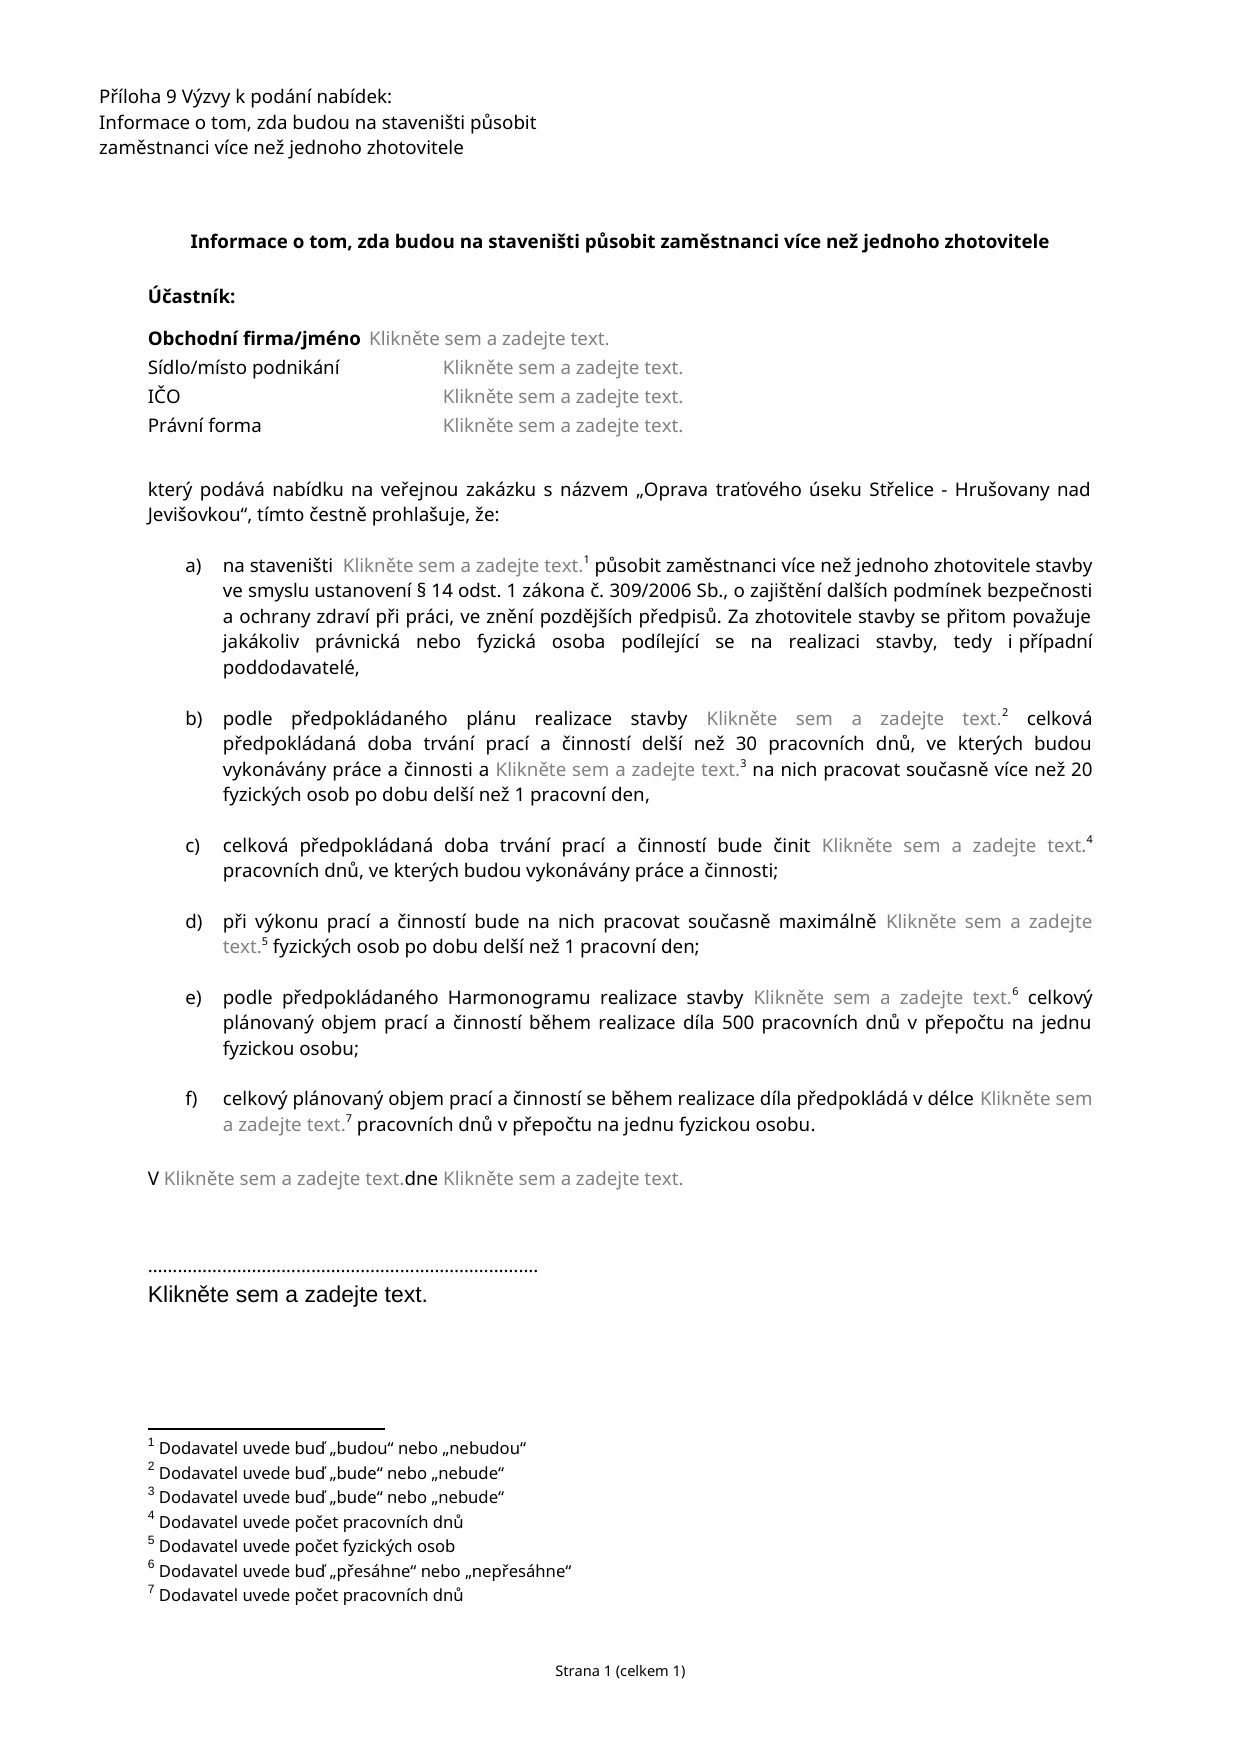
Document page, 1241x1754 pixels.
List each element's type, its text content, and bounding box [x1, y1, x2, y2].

text V dne [148, 1162, 1092, 1191]
text Obchodní firma/jméno [148, 322, 1093, 351]
list na staveništi působit zaměstnanci více než jednoho zhotovitele stavby ve smyslu ustanovení § 14 odst. 1 zákona č. 309/2006 Sb., o zajištění dalších podmínek bezpečnosti a ochrany zdraví při práci, ve znění pozdějších předpisů. Za zhotovitele stavby se přitom považuje jakákoliv právnická nebo fyzická osoba podílející se na realizaci stavby, tedy i případní poddodavatelé, [185, 552, 1093, 680]
text ……………………………………………………………………. [148, 1249, 1092, 1278]
list celková předpokládaná doba trvání prací a činností bude činit pracovních dnů, ve kterých budou vykonávány práce a činnosti; [185, 832, 1093, 883]
title Informace o tom, zda budou na staveništi působit zaměstnanci více než jednoho zhotovitele [148, 228, 1093, 254]
list při výkonu prací a činností bude na nich pracovat současně maximálně fyzických osob po dobu delší než 1 pracovní den; [185, 908, 1093, 959]
text který podává nabídku na veřejnou zakázku s názvem „Oprava traťového úseku Střelice - Hrušovany nad Jevišovkou“, tímto čestně prohlašuje, že: [148, 476, 1093, 527]
text IČO [148, 380, 1093, 409]
list podle předpokládaného Harmonogramu realizace stavby celkový plánovaný objem prací a činností během realizace díla 500 pracovních dnů v přepočtu na jednu fyzickou osobu; [185, 984, 1093, 1061]
list celkový plánovaný objem prací a činností se během realizace díla předpokládá v délce pracovních dnů v přepočtu na jednu fyzickou osobu. [185, 1086, 1093, 1137]
list podle předpokládaného plánu realizace stavby celková předpokládaná doba trvání prací a činností delší než 30 pracovních dnů, ve kterých budou vykonávány práce a činnosti a na nich pracovat současně více než 20 fyzických osob po dobu delší než 1 pracovní den, [185, 705, 1093, 807]
text Sídlo/místo podnikání [148, 351, 1093, 380]
text Právní forma [148, 409, 1093, 438]
text Účastník: [148, 279, 1093, 310]
